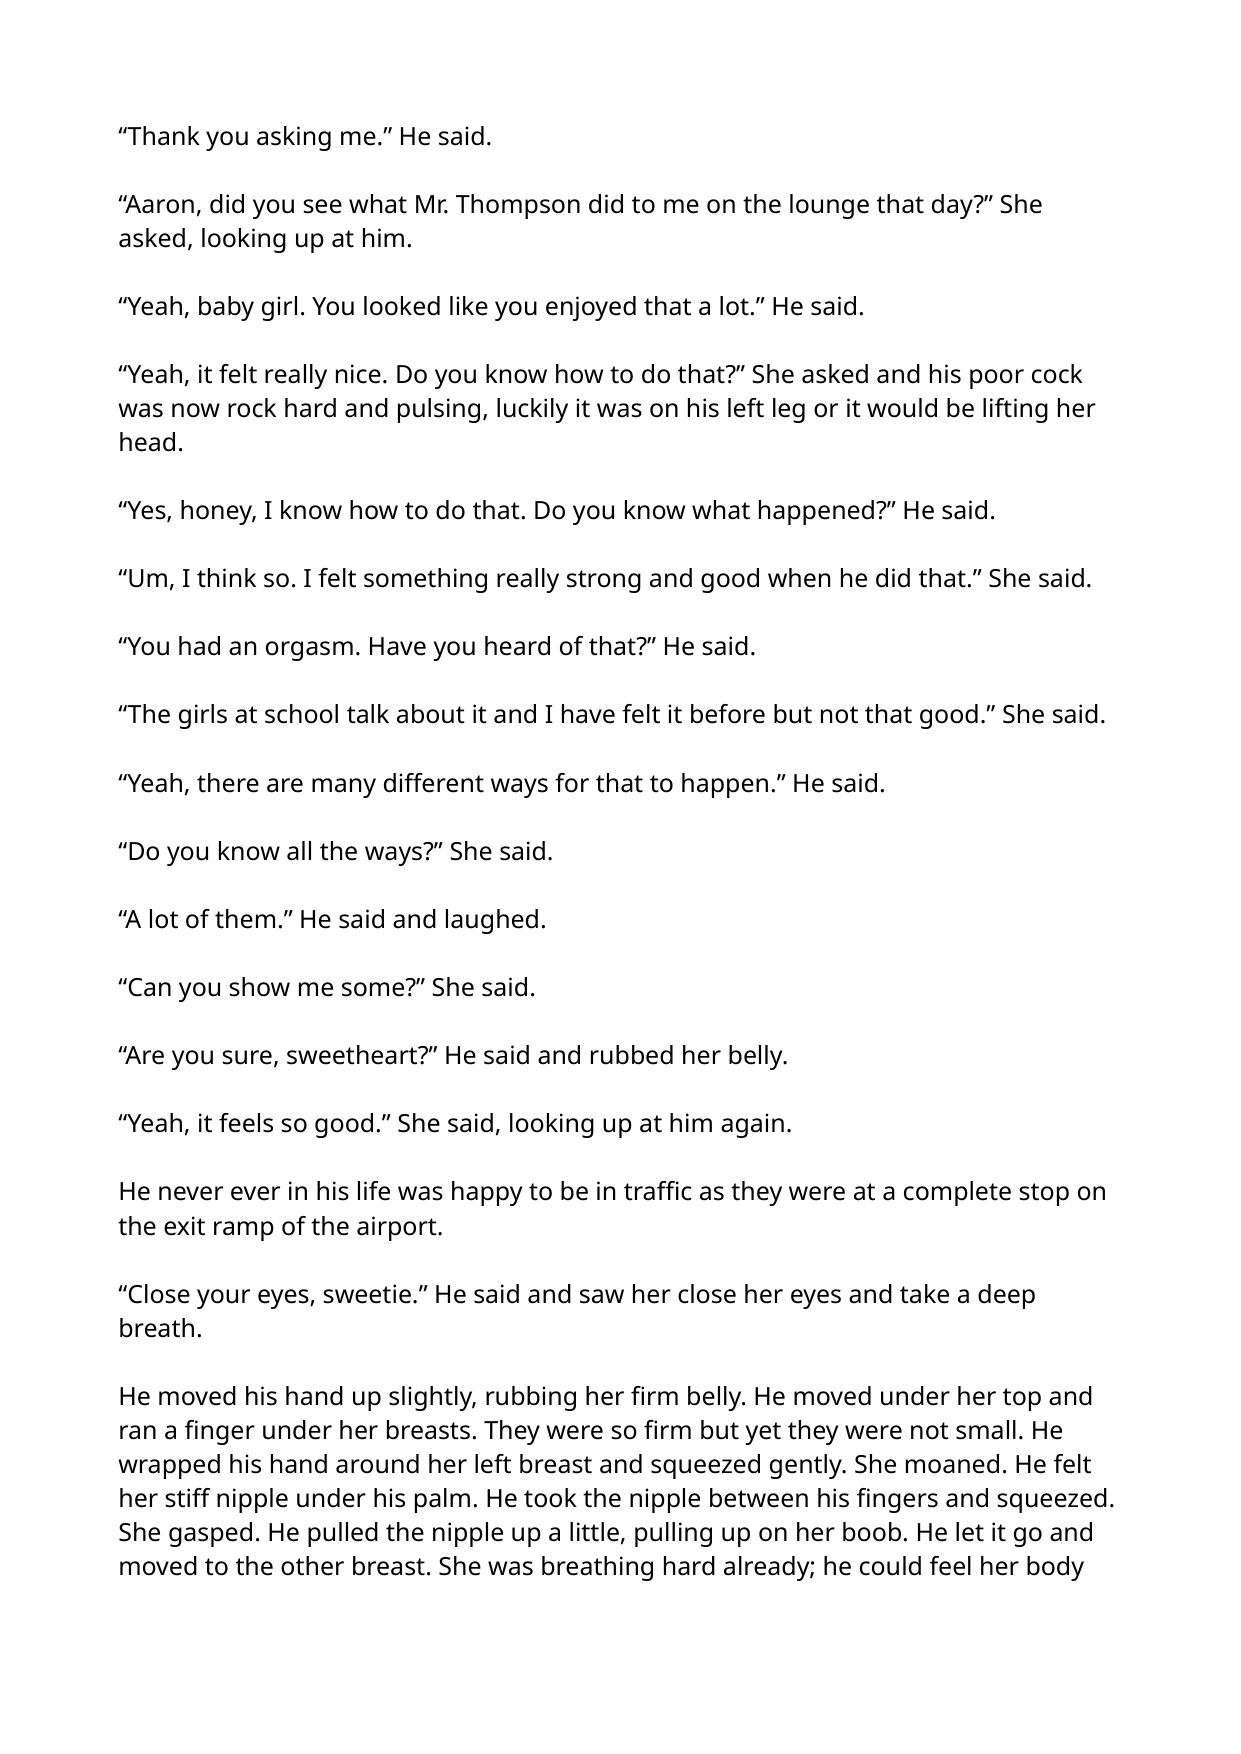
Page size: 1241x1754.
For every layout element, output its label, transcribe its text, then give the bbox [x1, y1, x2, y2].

text “Are you sure, sweetheart?” He said and rubbed her belly. [118, 1038, 1122, 1072]
text “Aaron, did you see what Mr. Thompson did to me on the lounge that day?” She asked, looking up at him. [118, 186, 1122, 254]
text “Thank you asking me.” He said. [118, 118, 1122, 152]
text He never ever in his life was happy to be in traffic as they were at a complete stop on the exit ramp of the airport. [118, 1174, 1122, 1242]
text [118, 1378, 1122, 1583]
text “A lot of them.” He said and laughed. [118, 902, 1122, 936]
text “Can you show me some?” She said. [118, 970, 1122, 1004]
text “Yeah, it feels so good.” She said, looking up at him again. [118, 1106, 1122, 1140]
text “Yes, honey, I know how to do that. Do you know what happened?” He said. [118, 493, 1122, 527]
text “The girls at school talk about it and I have felt it before but not that good.” She said. [118, 697, 1122, 731]
text “You had an orgasm. Have you heard of that?” He said. [118, 629, 1122, 663]
text “Yeah, baby girl. You looked like you enjoyed that a lot.” He said. [118, 288, 1122, 322]
text “Yeah, there are many different ways for that to happen.” He said. [118, 765, 1122, 799]
text “Yeah, it felt really nice. Do you know how to do that?” She asked and his poor cock was now rock hard and pulsing, luckily it was on his left leg or it would be lifting her head. [118, 357, 1122, 459]
text “Do you know all the ways?” She said. [118, 833, 1122, 867]
text “Close your eyes, sweetie.” He said and saw her close her eyes and take a deep breath. [118, 1276, 1122, 1344]
text “Um, I think so. I felt something really strong and good when he did that.” She said. [118, 561, 1122, 595]
